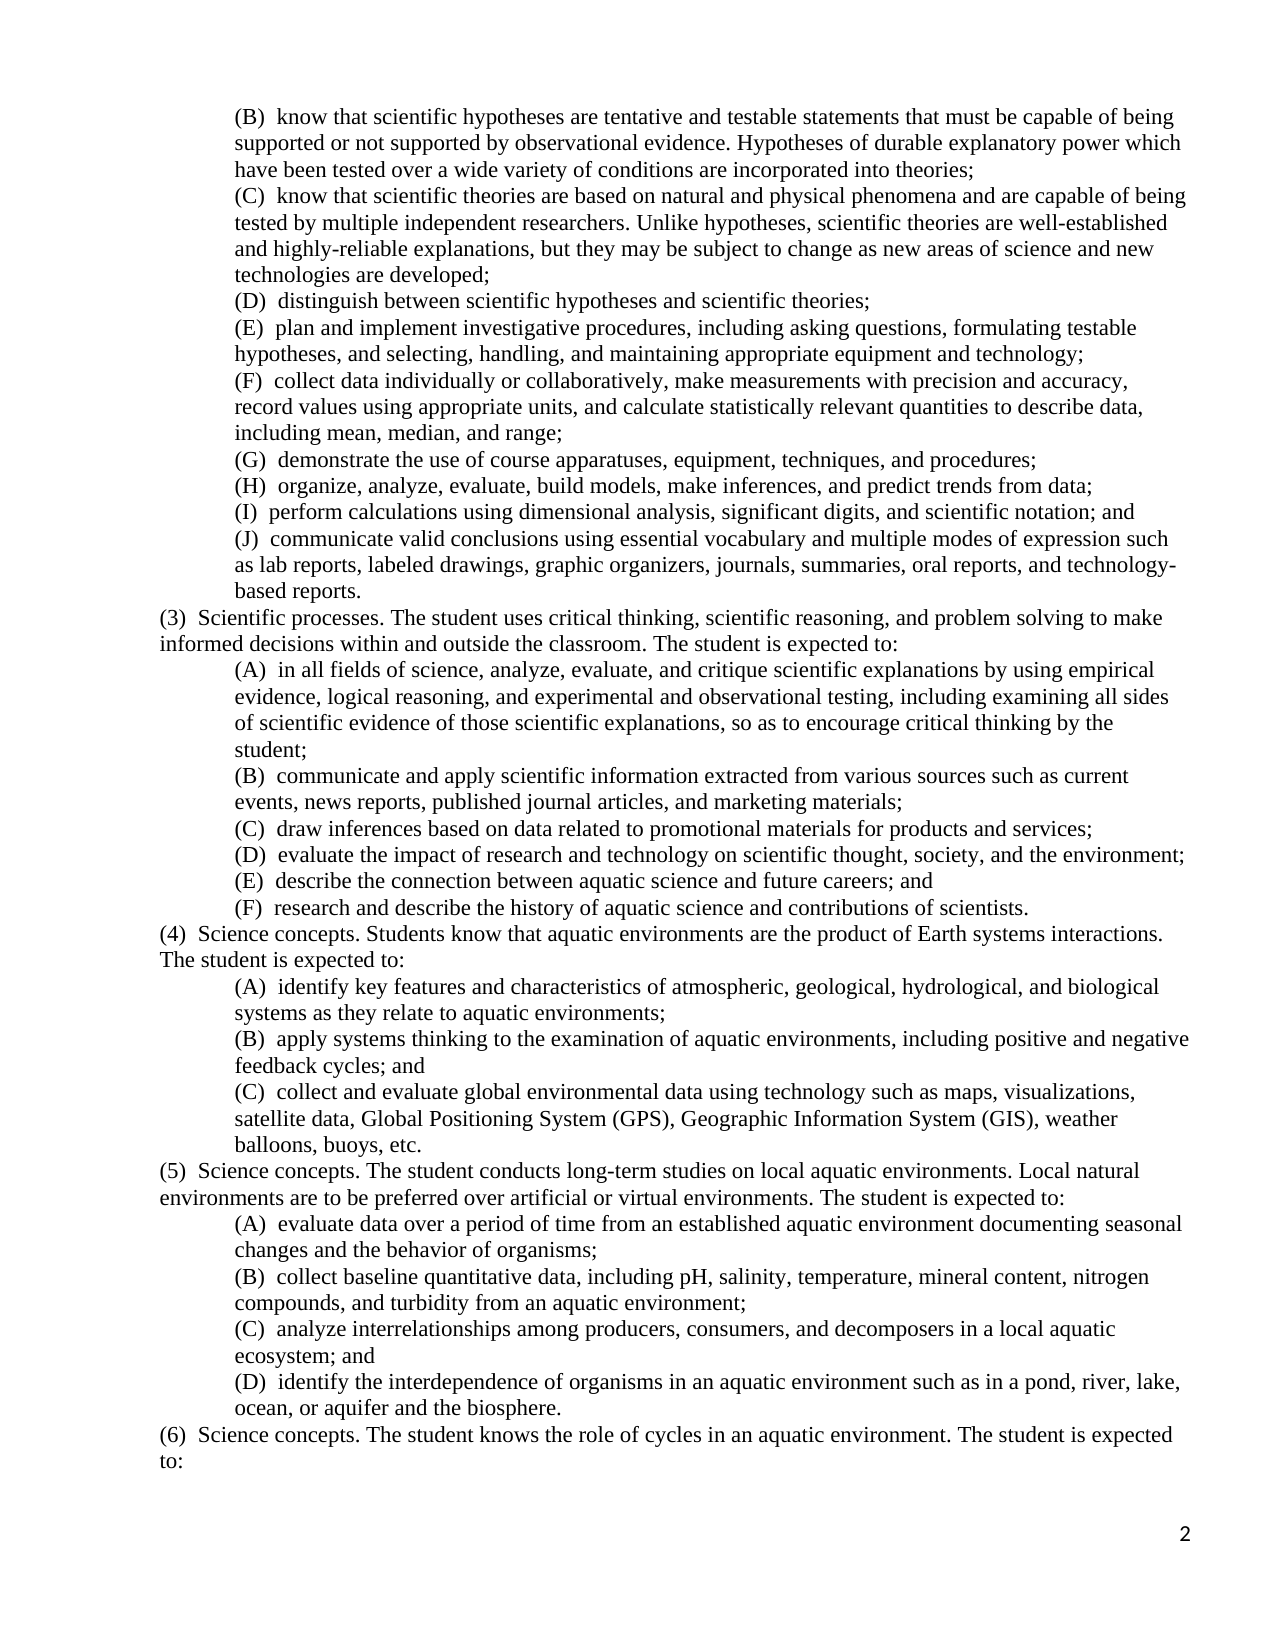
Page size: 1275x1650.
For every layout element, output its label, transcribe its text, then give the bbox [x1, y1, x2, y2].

text (I) perform calculations using dimensional analysis, significant digits, and scientific notation; and [234, 498, 1191, 525]
text (6) Science concepts. The student knows the role of cycles in an aquatic environment. The student is expected to: [159, 1421, 1191, 1473]
text (D) distinguish between scientific hypotheses and scientific theories; [234, 288, 1191, 314]
text (B) apply systems thinking to the examination of aquatic environments, including positive and negative feedback cycles; and [234, 1026, 1191, 1078]
text (C) know that scientific theories are based on natural and physical phenomena and are capable of being tested by multiple independent researchers. Unlike hypotheses, scientific theories are well-established and highly-reliable explanations, but they may be subject to change as new areas of science and new technologies are developed; [234, 182, 1191, 288]
text (J) communicate valid conclusions using essential vocabulary and multiple modes of expression such as lab reports, labeled drawings, graphic organizers, journals, summaries, oral reports, and technology-based reports. [234, 525, 1191, 604]
text (C) draw inferences based on data related to promotional materials for products and services; [234, 815, 1191, 841]
text (H) organize, analyze, evaluate, build models, make inferences, and predict trends from data; [234, 472, 1191, 498]
text (F) collect data individually or collaboratively, make measurements with precision and accuracy, record values using appropriate units, and calculate statistically relevant quantities to describe data, including mean, median, and range; [234, 367, 1191, 446]
text (E) describe the connection between aquatic science and future careers; and [234, 867, 1191, 894]
text (D) evaluate the impact of research and technology on scientific thought, society, and the environment; [234, 841, 1191, 867]
text (B) collect baseline quantitative data, including pH, salinity, temperature, mineral content, nitrogen compounds, and turbidity from an aquatic environment; [234, 1263, 1191, 1315]
text (4) Science concepts. Students know that aquatic environments are the product of Earth systems interactions. The student is expected to: [159, 920, 1191, 973]
text (3) Scientific processes. The student uses critical thinking, scientific reasoning, and problem solving to make informed decisions within and outside the classroom. The student is expected to: [159, 604, 1191, 657]
text (C) analyze interrelationships among producers, consumers, and decomposers in a local aquatic ecosystem; and [234, 1315, 1191, 1368]
text (F) research and describe the history of aquatic science and contributions of scientists. [234, 894, 1191, 920]
text (G) demonstrate the use of course apparatuses, equipment, techniques, and procedures; [234, 446, 1191, 472]
text (A) evaluate data over a period of time from an established aquatic environment documenting seasonal changes and the behavior of organisms; [234, 1210, 1191, 1263]
text (5) Science concepts. The student conducts long-term studies on local aquatic environments. Local natural environments are to be preferred over artificial or virtual environments. The student is expected to: [159, 1157, 1191, 1210]
text (D) identify the interdependence of organisms in an aquatic environment such as in a pond, river, lake, ocean, or aquifer and the biosphere. [234, 1368, 1191, 1421]
text (C) collect and evaluate global environmental data using technology such as maps, visualizations, satellite data, Global Positioning System (GPS), Geographic Information System (GIS), weather balloons, buoys, etc. [234, 1078, 1191, 1157]
text (A) in all fields of science, analyze, evaluate, and critique scientific explanations by using empirical evidence, logical reasoning, and experimental and observational testing, including examining all sides of scientific evidence of those scientific explanations, so as to encourage critical thinking by the student; [234, 657, 1191, 762]
text (B) know that scientific hypotheses are tentative and testable statements that must be capable of being supported or not supported by observational evidence. Hypotheses of durable explanatory power which have been tested over a wide variety of conditions are incorporated into theories; [234, 103, 1191, 182]
text (A) identify key features and characteristics of atmospheric, geological, hydrological, and biological systems as they relate to aquatic environments; [234, 973, 1191, 1026]
text (B) communicate and apply scientific information extracted from various sources such as current events, news reports, published journal articles, and marketing materials; [234, 762, 1191, 815]
text (E) plan and implement investigative procedures, including asking questions, formulating testable hypotheses, and selecting, handling, and maintaining appropriate equipment and technology; [234, 314, 1191, 367]
